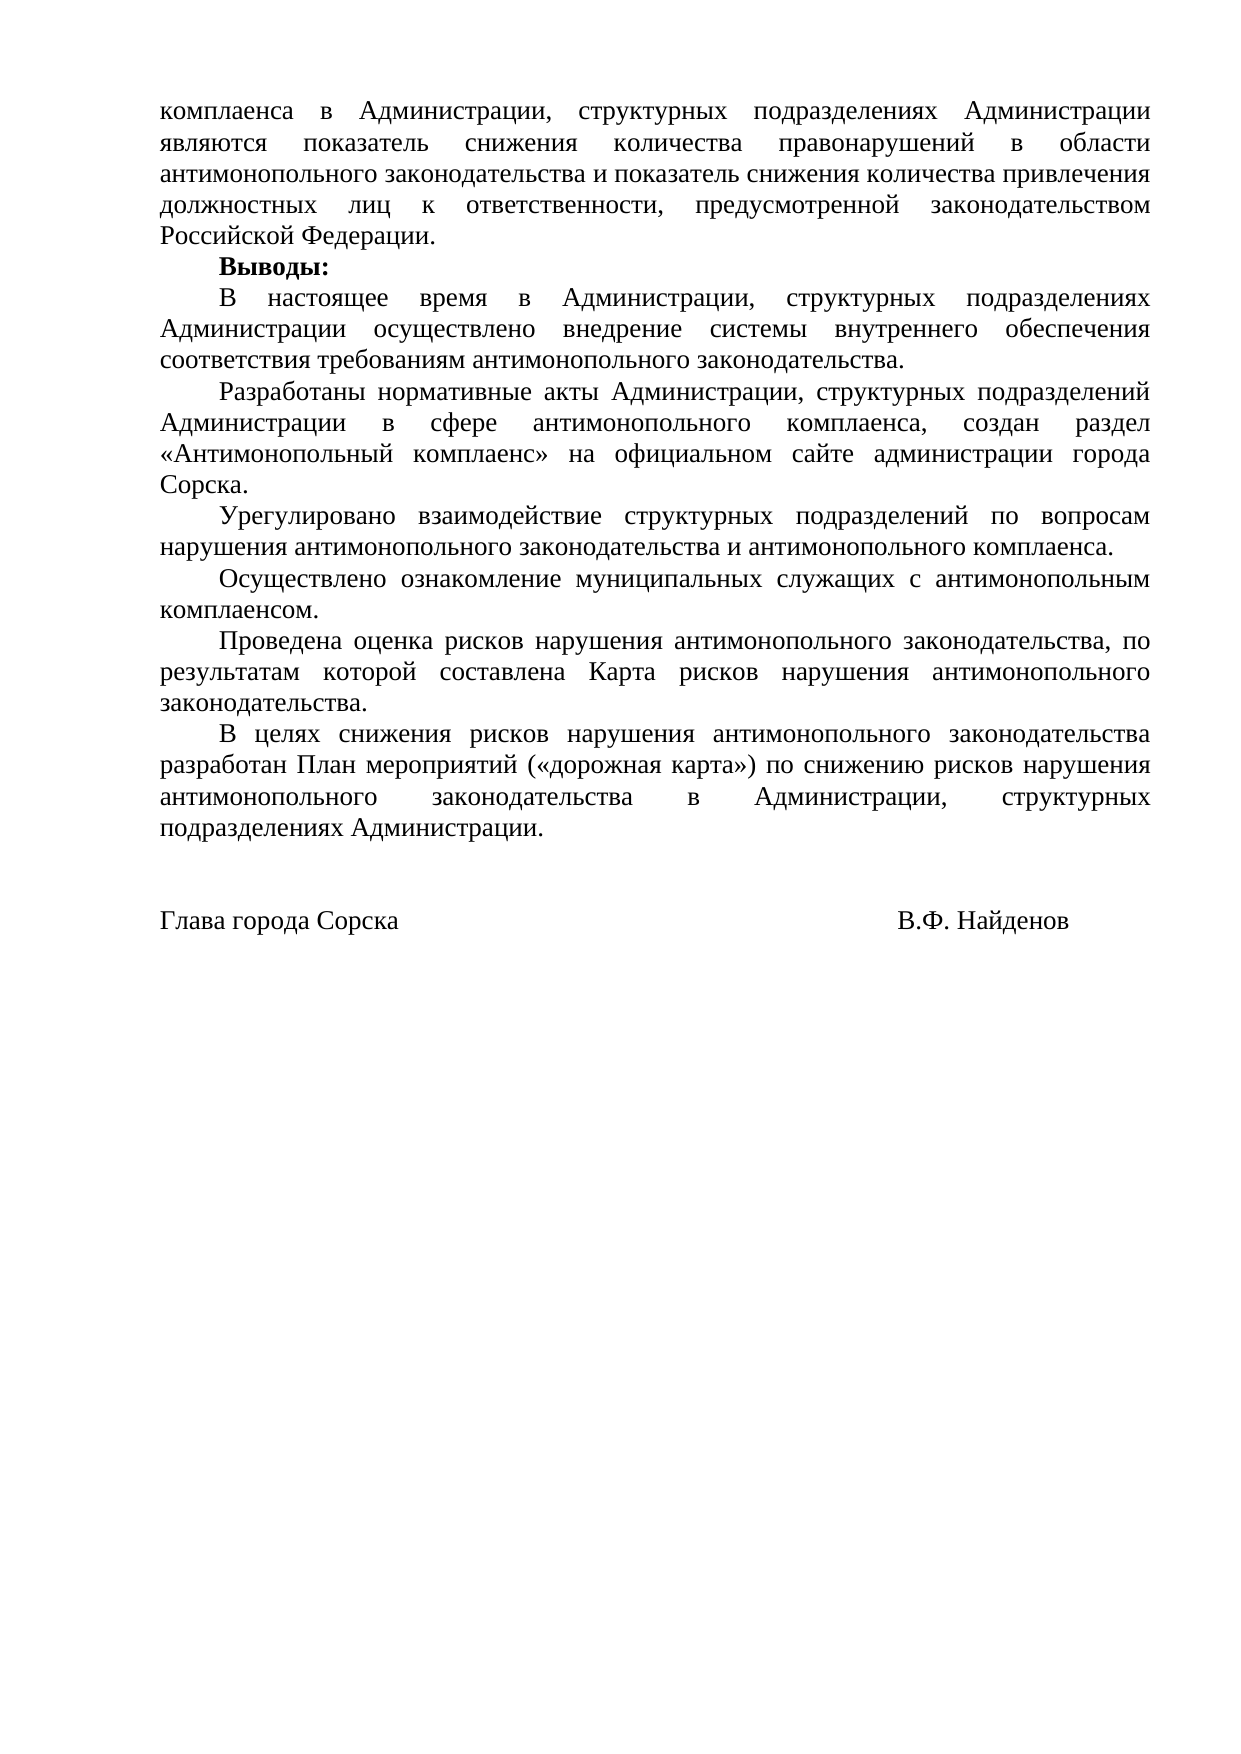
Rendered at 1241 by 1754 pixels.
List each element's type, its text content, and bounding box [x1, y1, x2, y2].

text Проведена оценка рисков нарушения антимонопольного законодательства, по результатам которой составлена Карта рисков нарушения антимонопольного законодательства. [159, 624, 1152, 717]
list Глава города Сорска В.Ф. Найденов [159, 904, 1152, 935]
text Выводы: [159, 250, 1152, 281]
text Разработаны нормативные акты Администрации, структурных подразделений Администрации в сфере антимонопольного комплаенса, создан раздел «Антимонопольный комплаенс» на официальном сайте администрации города Сорска. [159, 375, 1152, 499]
text В целях снижения рисков нарушения антимонопольного законодательства разработан План мероприятий («дорожная карта») по снижению рисков нарушения антимонопольного законодательства в Администрации, структурных подразделениях Администрации. [159, 717, 1152, 842]
text В настоящее время в Администрации, структурных подразделениях Администрации осуществлено внедрение системы внутреннего обеспечения соответствия требованиям антимонопольного законодательства. [159, 281, 1152, 375]
text Урегулировано взаимодействие структурных подразделений по вопросам нарушения антимонопольного законодательства и антимонопольного комплаенса. [159, 499, 1152, 562]
text Осуществлено ознакомление муниципальных служащих с антимонопольным комплаенсом. [159, 562, 1152, 624]
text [159, 94, 1152, 250]
